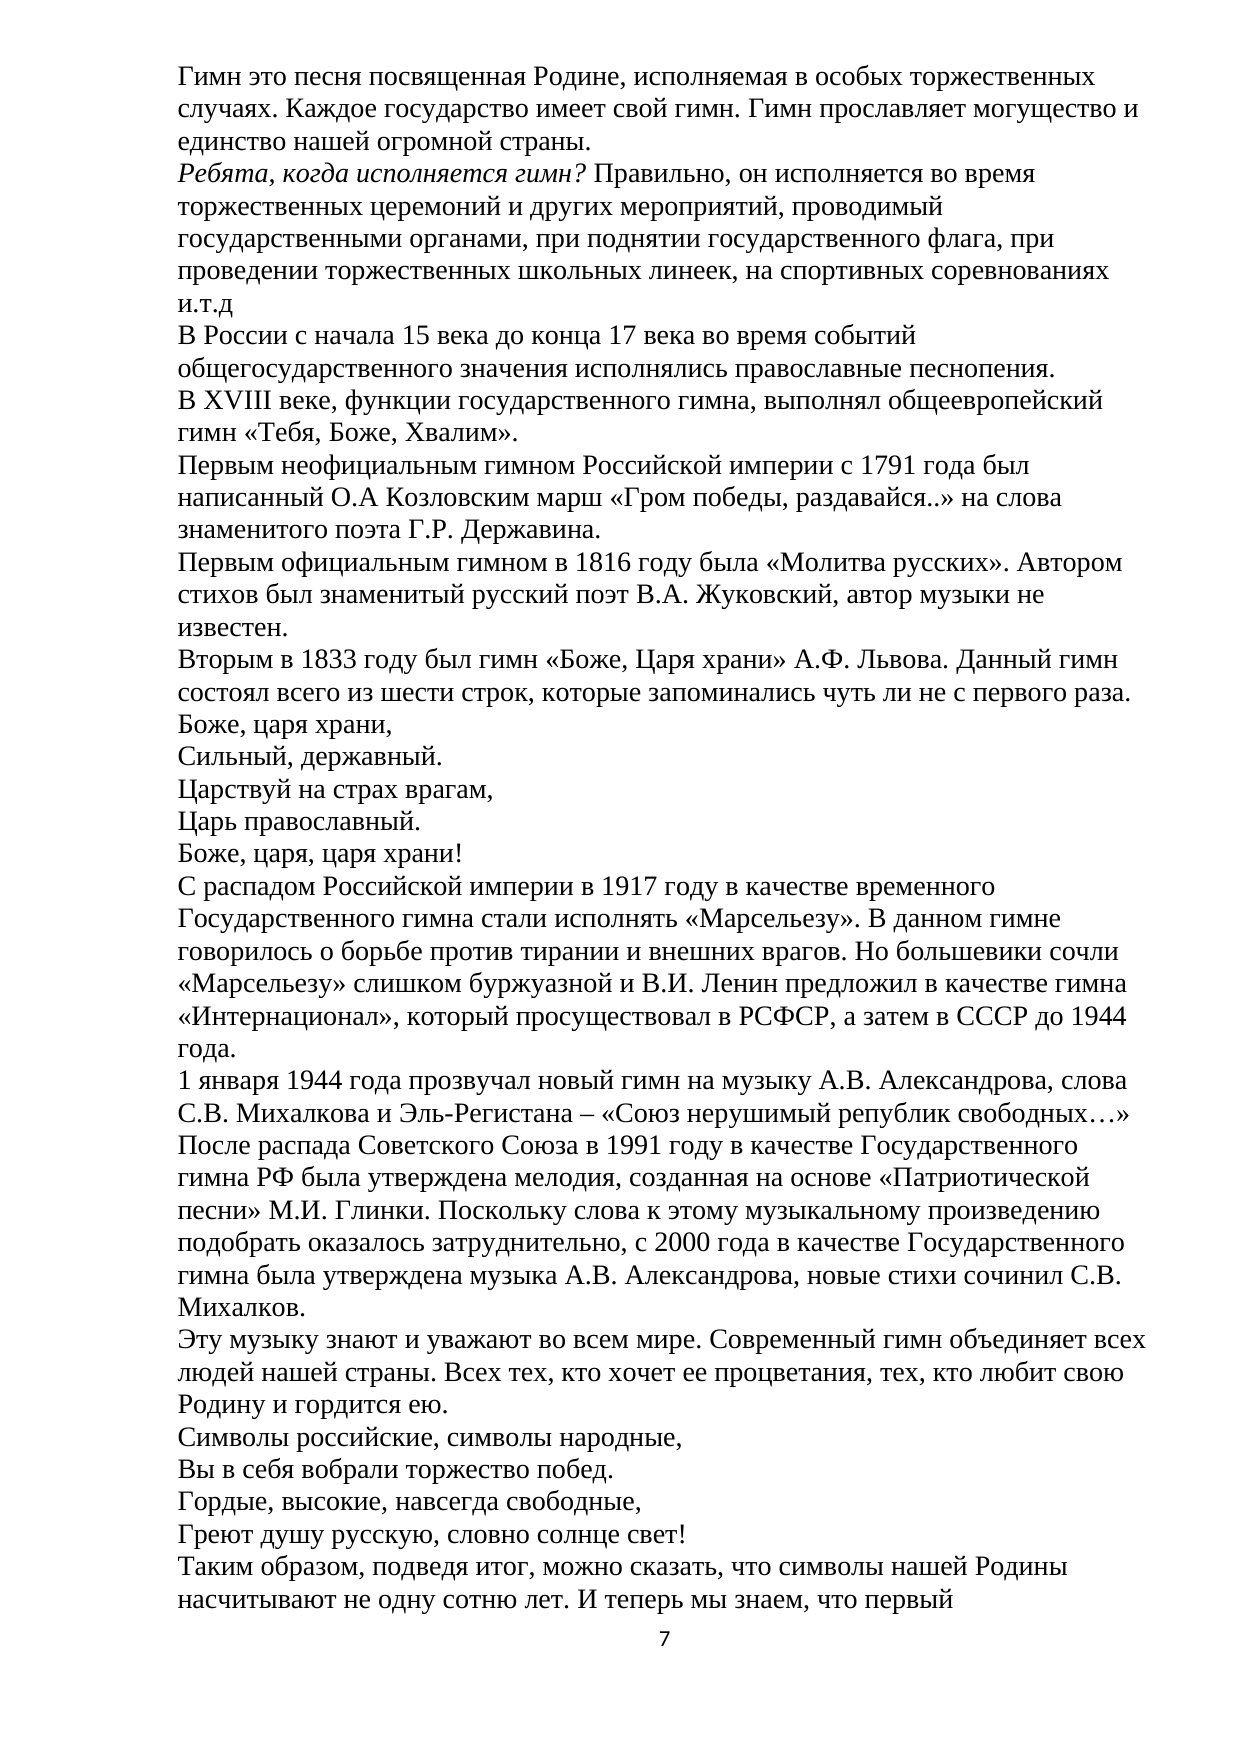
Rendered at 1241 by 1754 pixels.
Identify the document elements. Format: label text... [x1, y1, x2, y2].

text Ребята, когда исполняется гимн? Правильно, он исполняется во время торжественных церемоний и других мероприятий, проводимый государственными органами, при поднятии государственного флага, при проведении торжественных школьных линеек, на спортивных соревнованиях и.т.д [177, 156, 1152, 318]
text Гордые, высокие, навсегда свободные, [177, 1484, 1152, 1517]
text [177, 1549, 1152, 1614]
text Царь православный. [177, 804, 1152, 837]
text Первым официальным гимном в 1816 году была «Молитва русских». Автором стихов был знаменитый русский поэт В.А. Жуковский, автор музыки не известен. [177, 545, 1152, 642]
text В XVIII веке, функции государственного гимна, выполнял общеевропейский гимн «Тебя, Боже, Хвалим». [177, 383, 1152, 448]
text Гимн это песня посвященная Родине, исполняемая в особых торжественных случаях. Каждое государство имеет свой гимн. Гимн прославляет могущество и единство нашей огромной страны. [177, 59, 1152, 156]
text В России с начала 15 века до конца 17 века во время событий общегосударственного значения исполнялись православные песнопения. [177, 318, 1152, 383]
text Царствуй на страх врагам, [177, 772, 1152, 804]
text С распадом Российской империи в 1917 году в качестве временного Государственного гимна стали исполнять «Марсельезу». В данном гимне говорилось о борьбе против тирании и внешних врагов. Но большевики сочли «Марсельезу» слишком буржуазной и В.И. Ленин предложил в качестве гимна «Интернационал», который просуществовал в РСФСР, а затем в СССР до 1944 года. [177, 869, 1152, 1063]
text Сильный, державный. [177, 739, 1152, 772]
text Вторым в 1833 году был гимн «Боже, Царя храни» А.Ф. Львова. Данный гимн состоял всего из шести строк, которые запоминались чуть ли не с первого раза. [177, 642, 1152, 707]
text Греют душу русскую, словно солнце свет! [177, 1517, 1152, 1549]
text После распада Советского Союза в 1991 году в качестве Государственного гимна РФ была утверждена мелодия, созданная на основе «Патриотической песни» М.И. Глинки. Поскольку слова к этому музыкальному произведению подобрать оказалось затруднительно, с 2000 года в качестве Государственного гимна была утверждена музыка А.В. Александрова, новые стихи сочинил С.В. Михалков. [177, 1128, 1152, 1322]
text Первым неофициальным гимном Российской империи с 1791 года был написанный О.А Козловским марш «Гром победы, раздавайся..» на слова знаменитого поэта Г.Р. Державина. [177, 448, 1152, 545]
text Вы в себя вобрали торжество побед. [177, 1452, 1152, 1484]
text Эту музыку знают и уважают во всем мире. Современный гимн объединяет всех людей нашей страны. Всех тех, кто хочет ее процветания, тех, кто любит свою Родину и гордится ею. [177, 1322, 1152, 1420]
text 1 января 1944 года прозвучал новый гимн на музыку А.В. Александрова, слова С.В. Михалкова и Эль-Регистана – «Союз нерушимый републик свободных…» [177, 1063, 1152, 1128]
text Боже, царя храни, [177, 707, 1152, 739]
text Боже, царя, царя храни! [177, 837, 1152, 869]
text Символы российские, символы народные, [177, 1420, 1152, 1452]
